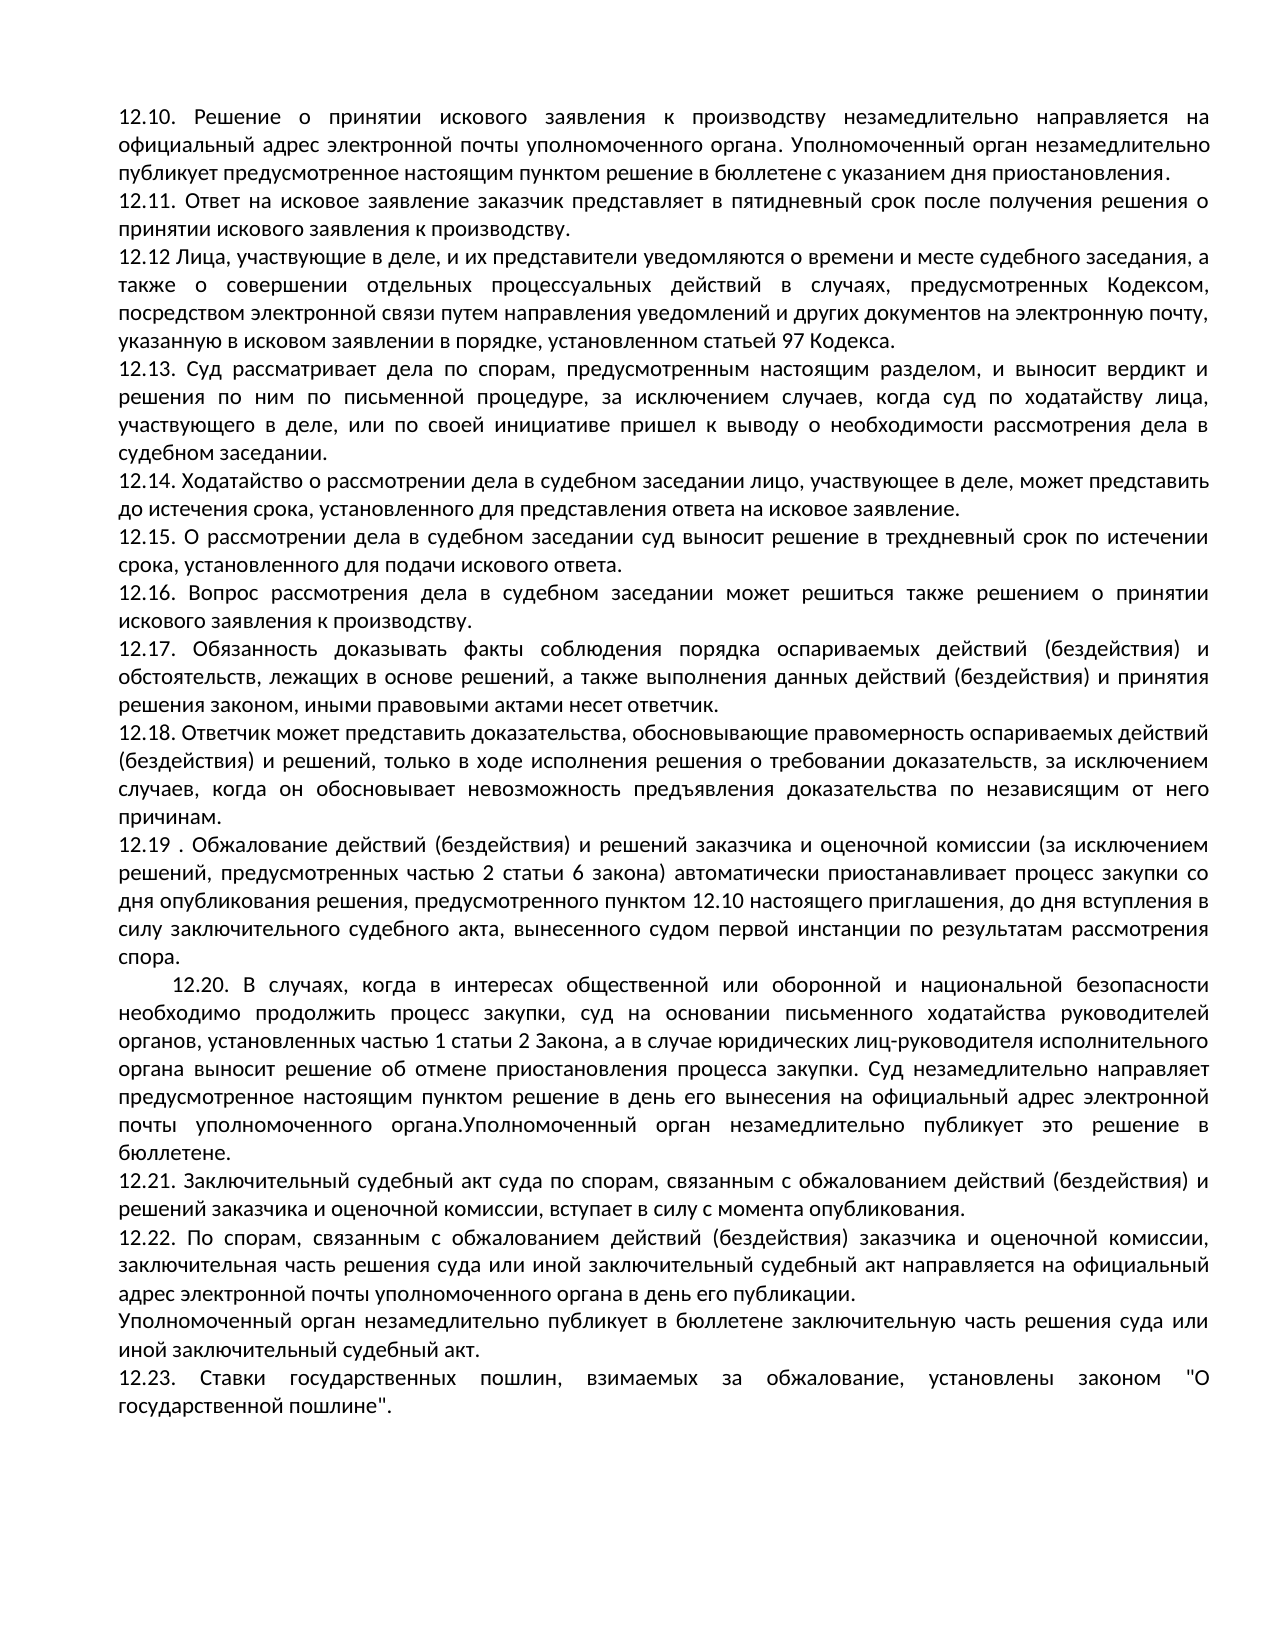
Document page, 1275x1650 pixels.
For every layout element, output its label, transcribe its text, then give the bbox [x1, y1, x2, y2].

text 12.18. Ответчик может представить доказательства, обосновывающие правомерность оспариваемых действий (бездействия) и решений, только в ходе исполнения решения о требовании доказательств, за исключением случаев, когда он обосновывает невозможность предъявления доказательства по независящим от него причинам. [118, 718, 1211, 830]
text 12.11. Ответ на исковое заявление заказчик представляет в пятидневный срок после получения решения о принятии искового заявления к производству. [118, 186, 1211, 242]
text 12.21. Заключительный судебный акт суда по спорам, связанным с обжалованием действий (бездействия) и решений заказчика и оценочной комиссии, вступает в силу с момента опубликования. [118, 1167, 1211, 1223]
text 12.12 Лица, участвующие в деле, и их представители уведомляются о времени и месте судебного заседания, а также о совершении отдельных процессуальных действий в случаях, предусмотренных Кодексом, посредством электронной связи путем направления уведомлений и других документов на электронную почту, указанную в исковом заявлении в порядке, установленном статьей 97 Кодекса. [118, 242, 1211, 354]
text 12.14. Ходатайство о рассмотрении дела в судебном заседании лицо, участвующее в деле, может представить до истечения срока, установленного для представления ответа на исковое заявление. [118, 466, 1211, 522]
text 12.19 . Обжалование действий (бездействия) и решений заказчика и оценочной комиссии (за исключением решений, предусмотренных частью 2 статьи 6 закона) автоматически приостанавливает процесс закупки со дня опубликования решения, предусмотренного пунктом 12.10 настоящего приглашения, до дня вступления в силу заключительного судебного акта, вынесенного судом первой инстанции по результатам рассмотрения спора. [118, 830, 1211, 970]
text Уполномоченный орган незамедлительно публикует в бюллетене заключительную часть решения суда или иной заключительный судебный акт. [118, 1307, 1211, 1363]
text 12.15. О рассмотрении дела в судебном заседании суд выносит решение в трехдневный срок по истечении срока, установленного для подачи искового ответа. [118, 522, 1211, 578]
text 12.20. В случаях, когда в интересах общественной или оборонной и национальной безопасности необходимо продолжить процесс закупки, суд на основании письменного ходатайства руководителей органов, установленных частью 1 статьи 2 Закона, а в случае юридических лиц-руководителя исполнительного органа выносит решение об отмене приостановления процесса закупки. Суд незамедлительно направляет предусмотренное настоящим пунктом решение в день его вынесения на официальный адрес электронной почты уполномоченного органа.Уполномоченный орган незамедлительно публикует это решение в бюллетене. [118, 970, 1211, 1167]
text 12.10. Решение о принятии искового заявления к производству незамедлительно направляется на официальный адрес электронной почты уполномоченного органа. Уполномоченный орган незамедлительно публикует предусмотренное настоящим пунктом решение в бюллетене с указанием дня приостановления. [118, 102, 1211, 186]
text 12.23. Ставки государственных пошлин, взимаемых за обжалование, установлены законом "О государственной пошлине". [118, 1363, 1211, 1419]
text 12.16. Вопрос рассмотрения дела в судебном заседании может решиться также решением о принятии искового заявления к производству. [118, 578, 1211, 634]
text 12.13. Суд рассматривает дела по спорам, предусмотренным настоящим разделом, и выносит вердикт и решения по ним по письменной процедуре, за исключением случаев, когда суд по ходатайству лица, участвующего в деле, или по своей инициативе пришел к выводу о необходимости рассмотрения дела в судебном заседании. [118, 354, 1211, 466]
text 12.22. По спорам, связанным с обжалованием действий (бездействия) заказчика и оценочной комиссии, заключительная часть решения суда или иной заключительный судебный акт направляется на официальный адрес электронной почты уполномоченного органа в день его публикации. [118, 1223, 1211, 1307]
text 12.17. Обязанность доказывать факты соблюдения порядка оспариваемых действий (бездействия) и обстоятельств, лежащих в основе решений, а также выполнения данных действий (бездействия) и принятия решения законом, иными правовыми актами несет ответчик. [118, 634, 1211, 718]
